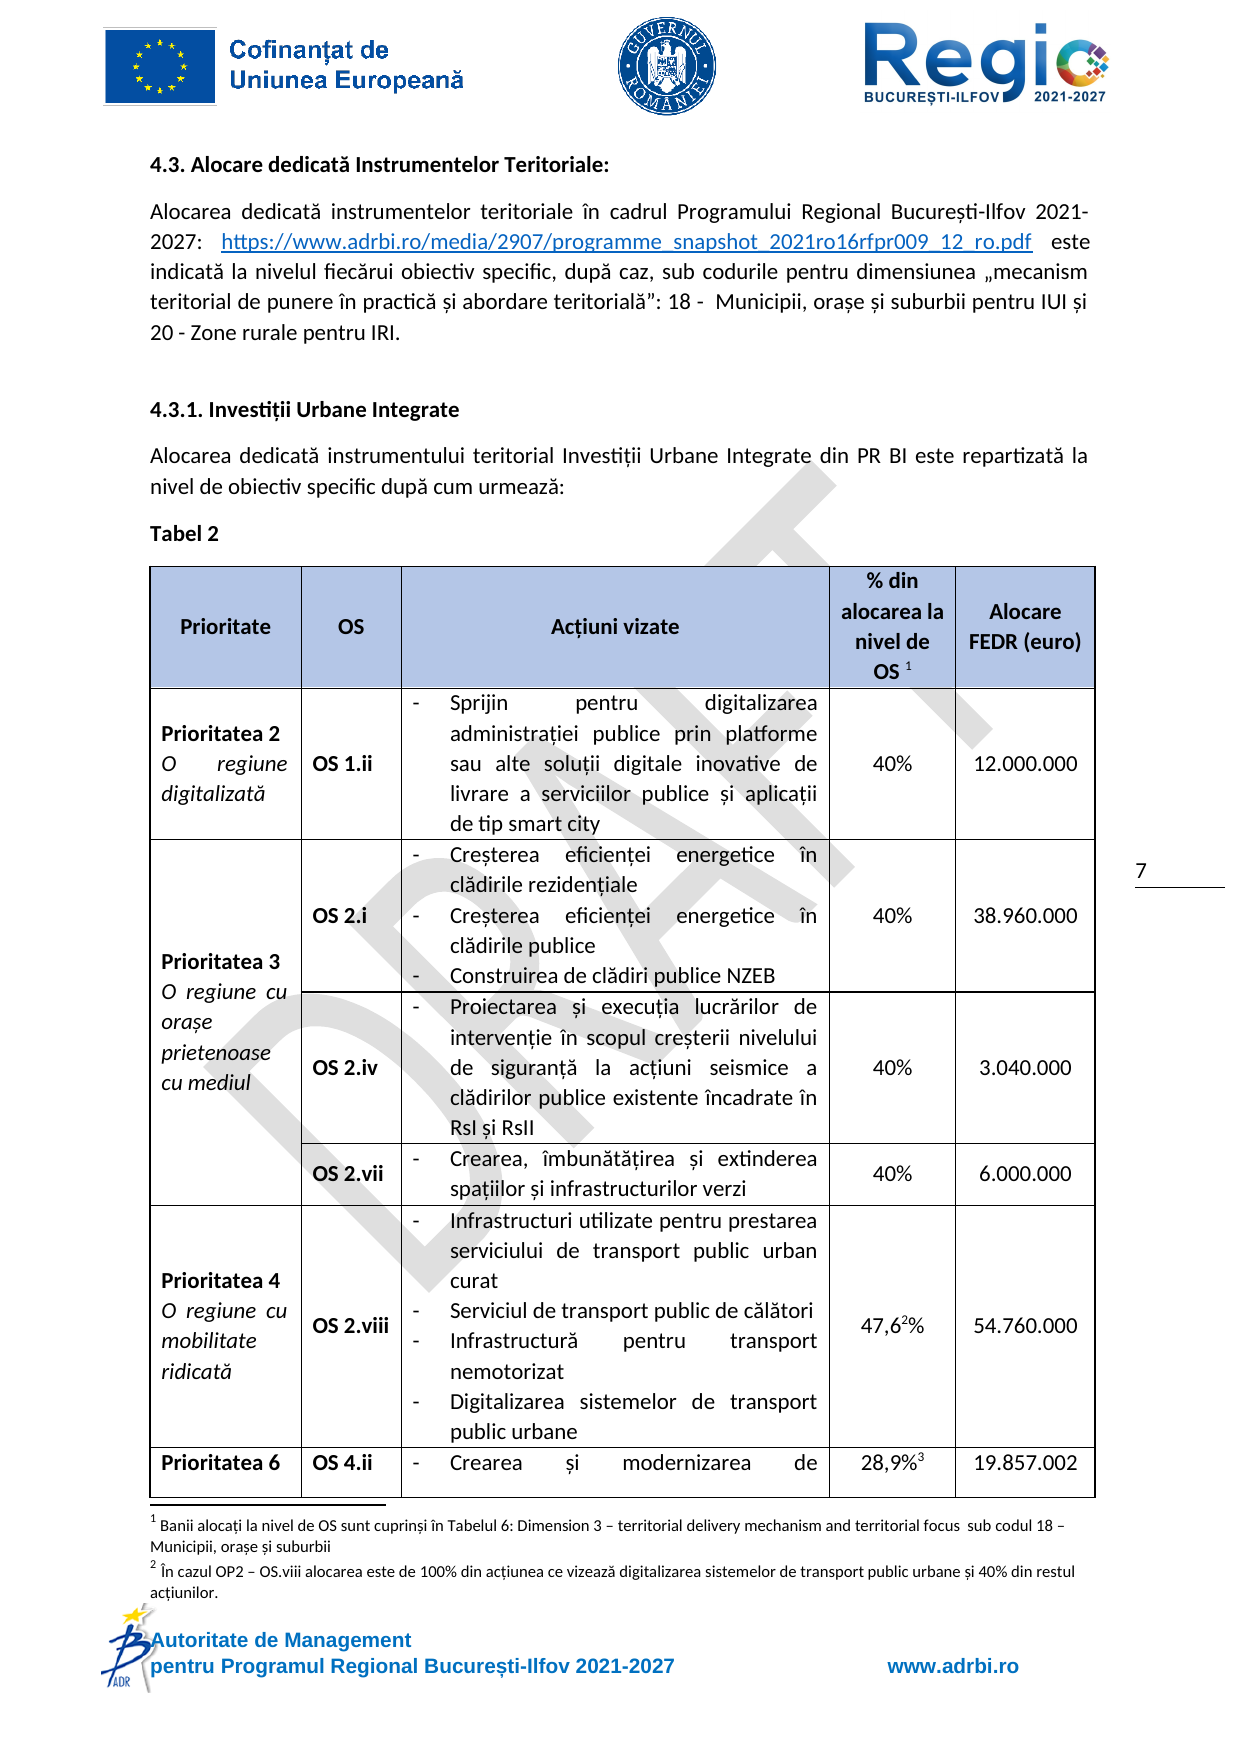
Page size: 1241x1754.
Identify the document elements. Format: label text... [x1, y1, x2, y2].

table_cell OS 2.i [302, 840, 401, 991]
text Alocarea dedicată instrumentului teritorial Investiții Urbane Integrate din PR BI este repartizată la nivel de obiectiv specific după cum urmează: [150, 442, 1090, 500]
picture [101, 1603, 159, 1693]
subtitle 4.3.1. Investiții Urbane Integrate [150, 395, 1090, 423]
table_cell OS 1.ii [302, 689, 401, 839]
table_header Alocare FEDR (euro) [956, 567, 1094, 687]
table_cell 19.857.002 [956, 1448, 1094, 1497]
table_cell OS 4.ii [302, 1448, 401, 1497]
table_cell 6.000.000 [956, 1144, 1094, 1205]
table_cell 28,9% [830, 1448, 955, 1497]
table_cell Prioritatea 2 O regiune digitalizată [151, 689, 301, 839]
table_cell OS 2.iv [302, 993, 401, 1143]
table_cell Sprijin pentru digitalizarea administrației publice prin platforme sau alte soluții digitale inovative de livrare a serviciilor publice și aplicații de tip smart city [402, 689, 829, 839]
table_cell OS 2.vii [302, 1144, 401, 1205]
subtitle 4.3. Alocare dedicată Instrumentelor Teritoriale: [150, 150, 1090, 178]
table_cell Infrastructuri utilizate pentru prestarea serviciului de transport public urban curat Serviciul de transport public de călători Infrastructură pentru transport nemotorizat Digitalizarea sistemelor de transport public urbane [402, 1206, 829, 1447]
picture [859, 10, 1112, 113]
table_header Prioritate [151, 567, 301, 687]
table_cell Creșterea eficienței energetice în clădirile rezidențiale Creșterea eficienței energetice în clădirile publice Construirea de clădiri publice NZEB [402, 840, 829, 991]
table_cell 12.000.000 [956, 689, 1094, 839]
table_cell Prioritatea 6 O regiune cu infrastructură educațională modernă [151, 1448, 301, 1497]
text Tabel 2 [150, 519, 1090, 547]
table_cell 40% [830, 689, 955, 839]
text Alocarea dedicată instrumentelor teritoriale în cadrul Programului Regional București-Ilfov 2021-2027: https://www.adrbi.ro/media/2907/programme_snapshot_2021ro16rfpr009_12_ro.pdf este indicată la nivelul fiecărui obiectiv specific, după caz, sub codurile pentru dimensiunea „mecanism teritorial de punere în practică și abordare teritorială”: 18 - Municipii, orașe și suburbii pentru IUI și 20 - Zone rurale pentru IRI. [150, 197, 1090, 346]
picture [617, 16, 717, 116]
picture [100, 25, 493, 108]
table_cell 38.960.000 [956, 840, 1094, 991]
table_header OS [302, 567, 401, 687]
table_cell 3.040.000 [956, 993, 1094, 1143]
table_cell 40% [830, 840, 955, 991]
table_cell 47,6% [830, 1206, 955, 1447]
table_cell Prioritatea 3 O regiune cu orașe prietenoase cu mediul [151, 840, 301, 1205]
table_cell Proiectarea și execuția lucrărilor de intervenție în scopul creșterii nivelului de siguranță la acțiuni seismice a clădirilor publice existente încadrate în RsI și RsII [402, 993, 829, 1143]
table_cell 40% [830, 1144, 955, 1205]
table_header % din alocarea la nivel de OS [830, 567, 955, 687]
table_cell 40% [830, 993, 955, 1143]
table_header Acțiuni vizate [402, 567, 829, 687]
table_cell OS 2.viii [302, 1206, 401, 1447]
table_cell Crearea, îmbunătățirea și extinderea spațiilor și infrastructurilor verzi [402, 1144, 829, 1205]
table_cell Prioritatea 4 O regiune cu mobilitate ridicată [151, 1206, 301, 1447]
table_cell 54.760.000 [956, 1206, 1094, 1447]
